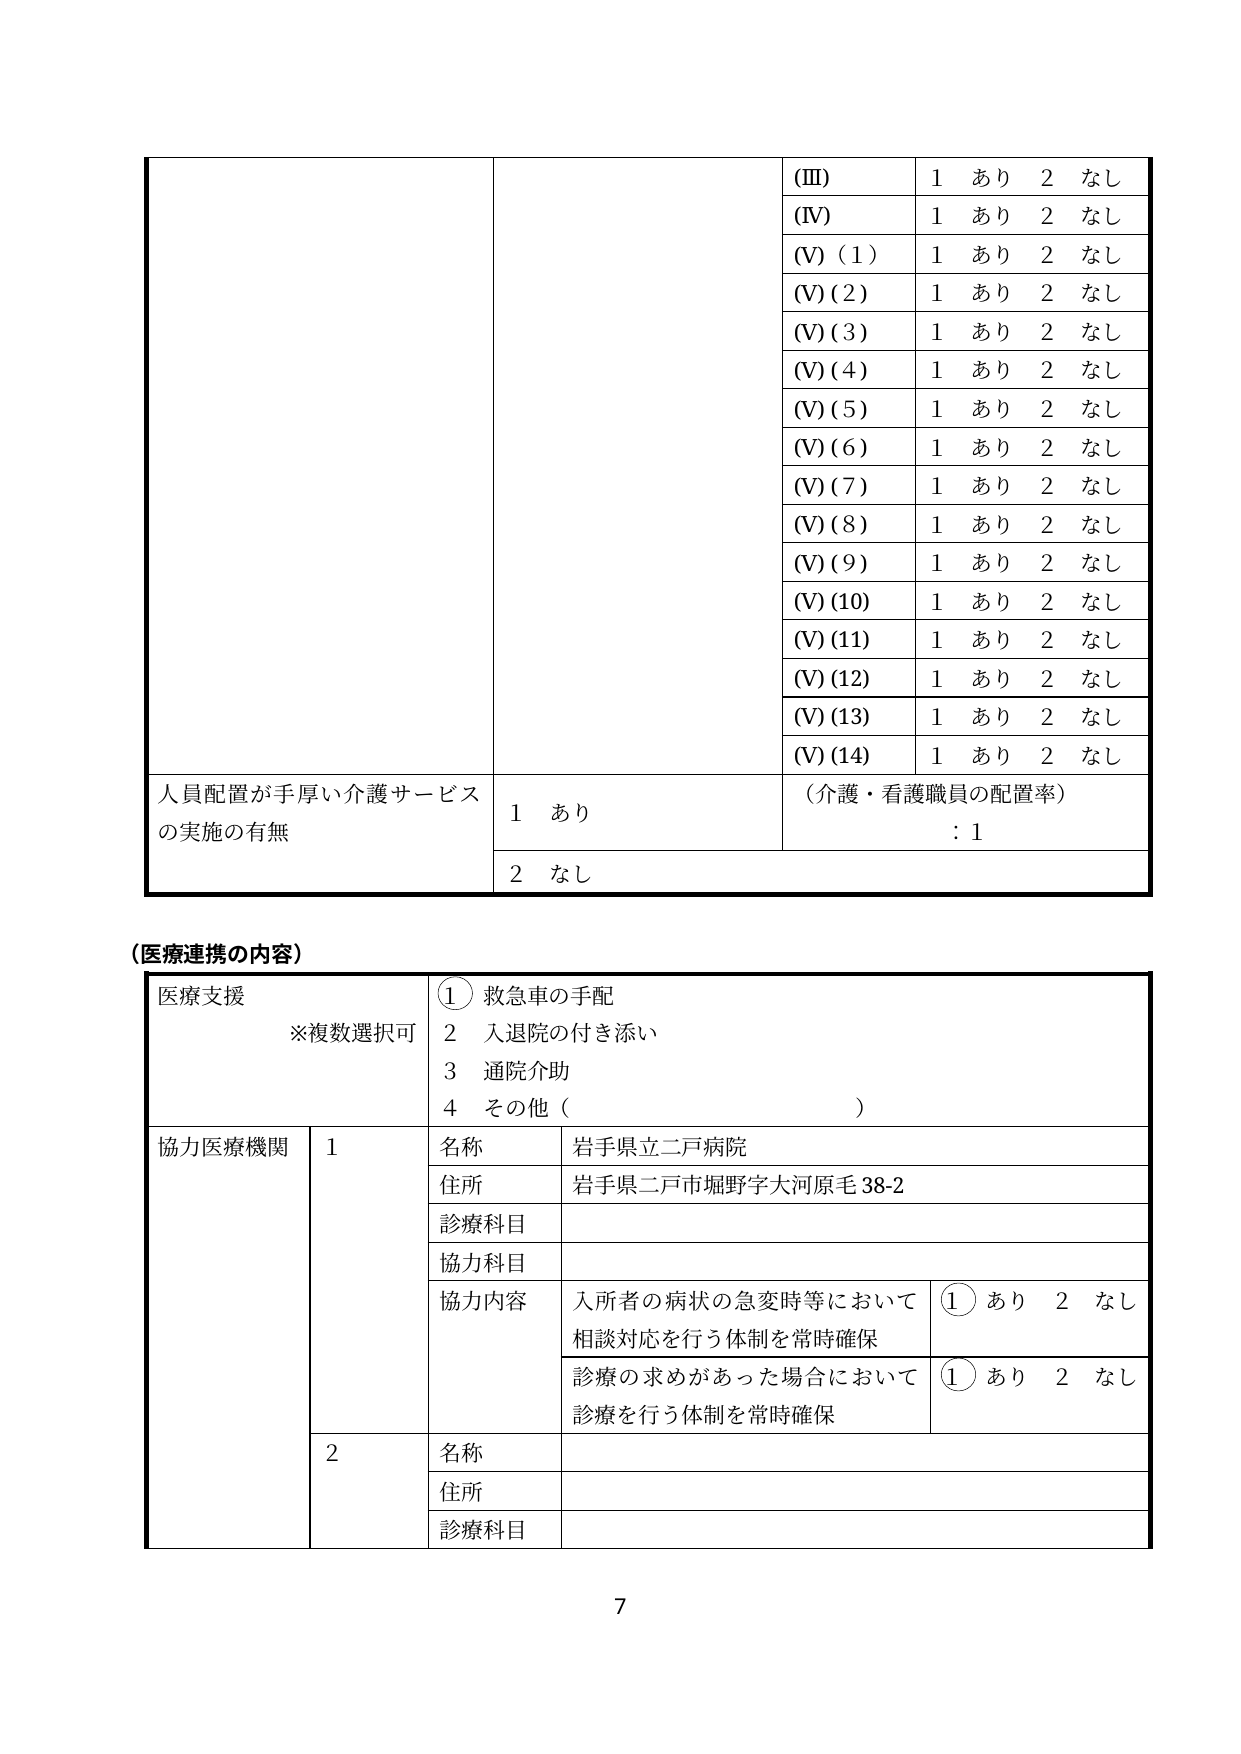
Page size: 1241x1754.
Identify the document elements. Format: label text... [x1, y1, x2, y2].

table_cell (Ⅴ) (８) [783, 505, 915, 542]
table_cell (Ⅴ) (９) [783, 543, 915, 581]
table_cell (Ⅴ) (５) [783, 389, 915, 427]
table_cell １ あり ２ なし [916, 466, 1148, 504]
table_header １ 救急車の手配 ２ 入退院の付き添い ３ 通院介助 ４ その他（ ） [429, 976, 1148, 1126]
table_cell 名称 [429, 1127, 561, 1165]
table_cell 名称 [429, 1434, 561, 1471]
table_cell １ [311, 1127, 428, 1432]
table_cell １ あり ２ なし [916, 698, 1148, 735]
table_cell 協力科目 [429, 1243, 561, 1280]
table_cell [562, 1204, 1148, 1242]
table_cell 住所 [429, 1166, 561, 1203]
table_cell １ あり ２ なし [916, 505, 1148, 542]
table_cell (Ⅲ) [783, 158, 915, 195]
table_cell 岩手県二戸市堀野字大河原毛38-2 [562, 1166, 1148, 1203]
table_cell 入所者の病状の急変時等において相談対応を行う体制を常時確保 [562, 1281, 930, 1356]
table_cell (Ⅴ) (２) [783, 274, 915, 311]
table_cell 協力内容 [429, 1281, 561, 1432]
table_cell １ あり ２ なし [916, 620, 1148, 658]
table_cell [562, 1434, 1148, 1471]
table_cell 診療科目 [429, 1204, 561, 1242]
table_cell 診療の求めがあった場合において診療を行う体制を常時確保 [562, 1358, 930, 1432]
table_cell (Ⅴ) (３) [783, 312, 915, 349]
table_header 医療支援 ※複数選択可 [149, 976, 428, 1126]
table_cell (Ⅴ) (12) [783, 659, 915, 696]
table_cell (Ⅴ) (14) [783, 736, 915, 773]
table_cell １ あり ２ なし [916, 196, 1148, 234]
table_cell （介護・看護職員の配置率） ：１ [783, 775, 1148, 849]
table_cell １ あり ２ なし [916, 274, 1148, 311]
table_cell １ あり ２ なし [916, 235, 1148, 272]
table_cell １ あり ２ なし [931, 1281, 1148, 1356]
table_cell [562, 1511, 1148, 1548]
table_cell １ あり ２ なし [916, 389, 1148, 427]
table_cell １ あり ２ なし [916, 543, 1148, 581]
table_cell [562, 1243, 1148, 1280]
table_cell (Ⅴ) (４) [783, 351, 915, 388]
text （医療連携の内容） [118, 934, 1122, 971]
table_cell ２ なし [494, 851, 1148, 892]
table_cell (Ⅴ) (７) [783, 466, 915, 504]
table_cell (Ⅳ) [783, 196, 915, 234]
table_cell (Ⅴ)（１） [783, 235, 915, 272]
table_cell １ あり ２ なし [916, 659, 1148, 696]
table_cell 協力医療機関 [149, 1127, 309, 1548]
table_cell [562, 1472, 1148, 1509]
table_cell 住所 [429, 1472, 561, 1509]
table_cell １ あり ２ なし [916, 582, 1148, 619]
table_cell 人員配置が手厚い介護サービスの実施の有無 [149, 775, 493, 892]
table_cell (Ⅴ) (13) [783, 698, 915, 735]
table_cell 岩手県立二戸病院 [562, 1127, 1148, 1165]
table_cell １ あり ２ なし [916, 736, 1148, 773]
table_cell １ あり ２ なし [916, 351, 1148, 388]
table_cell １ あり ２ なし [916, 312, 1148, 349]
table_cell (Ⅴ) (11) [783, 620, 915, 658]
table_cell １ あり ２ なし [931, 1358, 1148, 1432]
table_cell (Ⅴ) (６) [783, 428, 915, 465]
table_cell １ あり [494, 775, 782, 849]
table_cell (Ⅴ) (10) [783, 582, 915, 619]
table_cell ２ [311, 1434, 428, 1548]
table_cell 診療科目 [429, 1511, 561, 1548]
table_cell １ あり ２ なし [916, 428, 1148, 465]
table_cell １ あり ２ なし [916, 158, 1148, 195]
